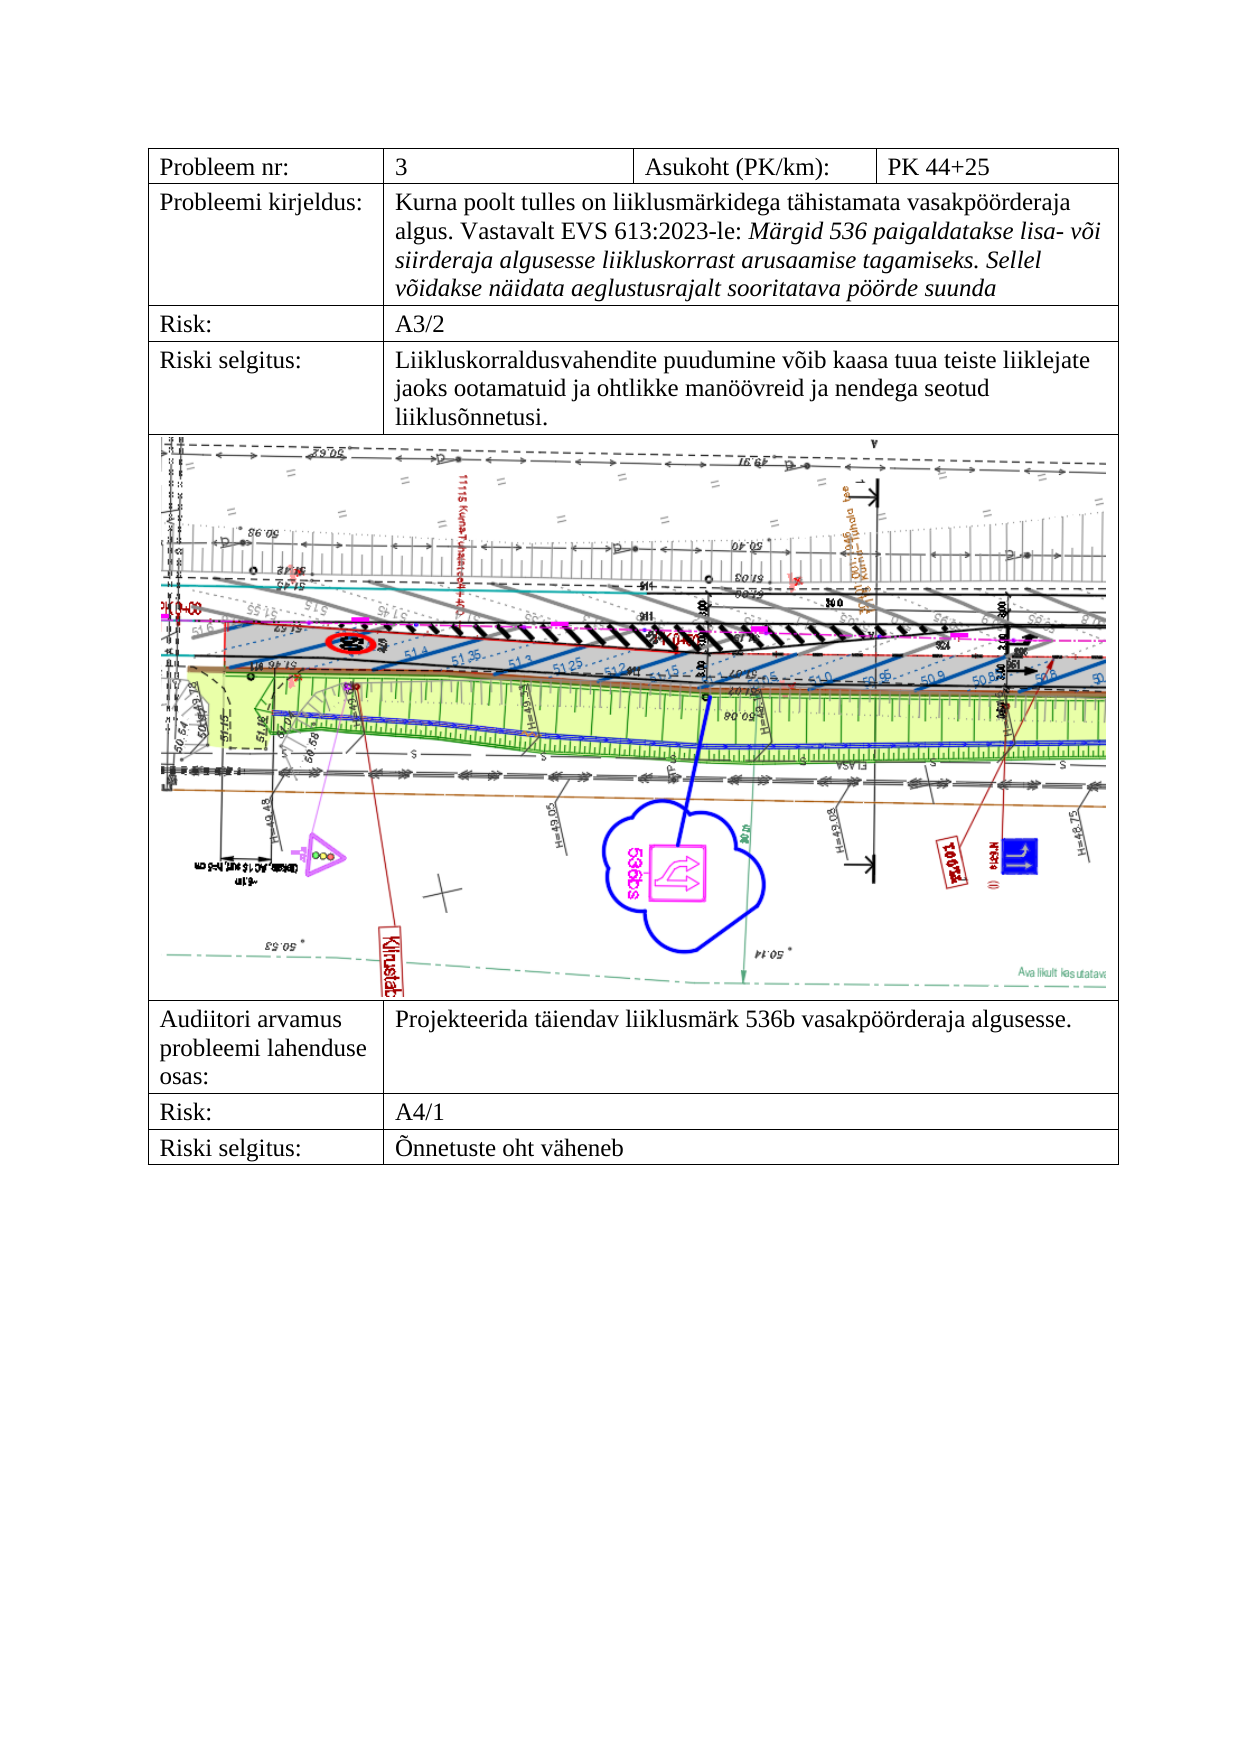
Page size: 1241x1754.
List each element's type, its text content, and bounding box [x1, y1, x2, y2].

table_cell Risk: [149, 306, 383, 341]
table_cell Riski selgitus: [149, 1130, 383, 1164]
table_cell Audiitori arvamus probleemi lahenduse osas: [149, 1001, 383, 1093]
table_cell [149, 435, 1118, 1000]
table_cell Projekteerida täiendav liiklusmärk 536b vasakpöörderaja algusesse. [384, 1001, 1118, 1093]
table_cell Liikluskorraldusvahendite puudumine võib kaasa tuua teiste liiklejate jaoks ootamatuid ja ohtlikke manöövreid ja nendega seotud liiklusõnnetusi. [384, 342, 1118, 434]
table_header Probleem nr: [149, 149, 383, 183]
table_cell Õnnetuste oht väheneb [384, 1130, 1118, 1164]
table_cell [384, 1094, 1118, 1129]
table_cell Kurna poolt tulles on liiklusmärkidega tähistamata vasakpöörderaja algus. Vastavalt EVS 613:2023-le: Märgid 536 paigaldatakse lisa- või siirderaja algusesse liikluskorrast arusaamise tagamiseks. Sellel võidakse näidata aeglustusrajalt sooritatava pöörde suunda [384, 184, 1118, 305]
table_header PK 44+25 [877, 149, 1118, 183]
table_cell Risk: [149, 1094, 383, 1129]
picture [161, 437, 1106, 997]
table_cell Riski selgitus: [149, 342, 383, 434]
table_header [384, 149, 633, 183]
table_cell [384, 306, 1118, 341]
table_header Asukoht (PK/km): [634, 149, 876, 183]
table_cell Probleemi kirjeldus: [149, 184, 383, 305]
